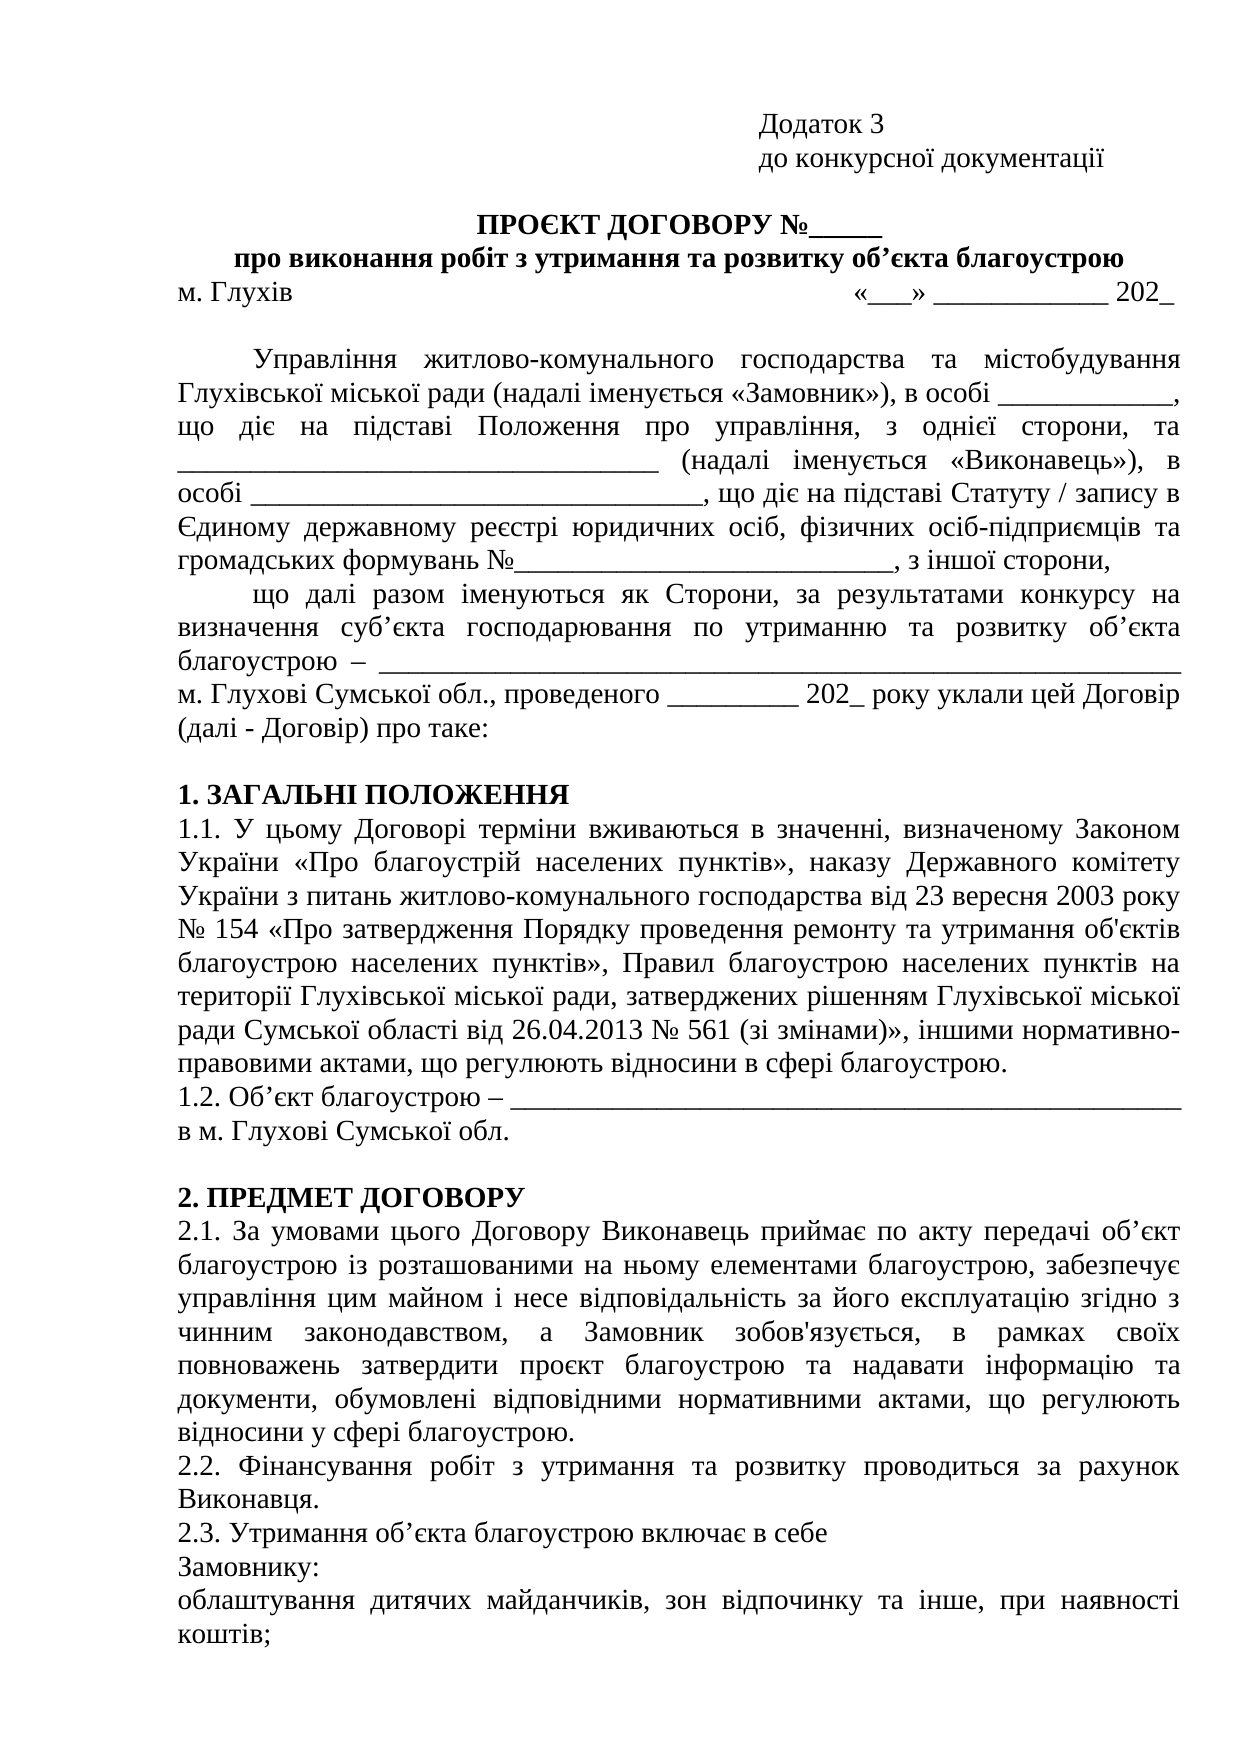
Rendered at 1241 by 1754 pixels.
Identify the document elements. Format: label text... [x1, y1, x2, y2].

text Управління житлово-комунального господарства та містобудування Глухівської міської ради (надалі іменується «Замовник»), в особі ____________, що діє на підставі Положення про управління, з однієї сторони, та _________________________________ (надалі іменується «Виконавець»), в особі _______________________________, що діє на підставі Статуту / запису в Єдиному державному реєстрі юридичних осіб, фізичних осіб-підприємців та громадських формувань №__________________________, з іншої сторони, [177, 341, 1181, 576]
text 1. ЗАГАЛЬНІ ПОЛОЖЕННЯ [177, 777, 1181, 811]
text 2.3. Утримання об’єкта благоустрою включає в себе [177, 1515, 1181, 1549]
text Замовнику: [177, 1549, 1181, 1582]
text про виконання робіт з утримання та розвитку об’єкта благоустрою [177, 241, 1181, 274]
text Додаток 3 [758, 106, 1181, 140]
text до конкурсної документації [758, 140, 1181, 173]
text 2. ПРЕДМЕТ ДОГОВОРУ [177, 1180, 1181, 1213]
text ПРОЄКТ ДОГОВОРУ №_____ [177, 207, 1181, 241]
text облаштування дитячих майданчиків, зон відпочинку та інше, при наявності коштів; [177, 1582, 1181, 1649]
text 2.1. За умовами цього Договору Виконавець приймає по акту передачі об’єкт благоустрою із розташованими на ньому елементами благоустрою, забезпечує управління цим майном і несе відповідальність за його експлуатацію згідно з чинним законодавством, а Замовник зобов'язується, в рамках своїх повноважень затвердити проєкт благоустрою та надавати інформацію та документи, обумовлені відповідними нормативними актами, що регулюють відносини у сфері благоустрою. [177, 1213, 1181, 1448]
text м. Глухів «___» ____________ 202_ [177, 274, 1181, 308]
text що далі разом іменуються як Сторони, за результатами конкурсу на визначення суб’єкта господарювання по утриманню та розвитку об’єкта благоустрою – _______________________________________________________ м. Глухові Сумської обл., проведеного _________ 202_ року уклали цей Договір (далі - Договір) про таке: [177, 576, 1181, 744]
text 1.1. У цьому Договорі терміни вживаються в значенні, визначеному Законом України «Про благоустрій населених пунктів», наказу Державного комітету України з питань житлово-комунального господарства від 23 вересня 2003 року № 154 «Про затвердження Порядку проведення ремонту та утримання об'єктів благоустрою населених пунктів», Правил благоустрою населених пунктів на території Глухівської міської ради, затверджених рішенням Глухівської міської ради Сумської області від 26.04.2013 № 561 (зі змінами)», іншими нормативно-правовими актами, що регулюють відносини в сфері благоустрою. [177, 811, 1181, 1079]
text 2.2. Фінансування робіт з утримання та розвитку проводиться за рахунок Виконавця. [177, 1448, 1181, 1515]
text 1.2. Об’єкт благоустрою – ______________________________________________ в м. Глухові Сумської обл. [177, 1079, 1181, 1146]
